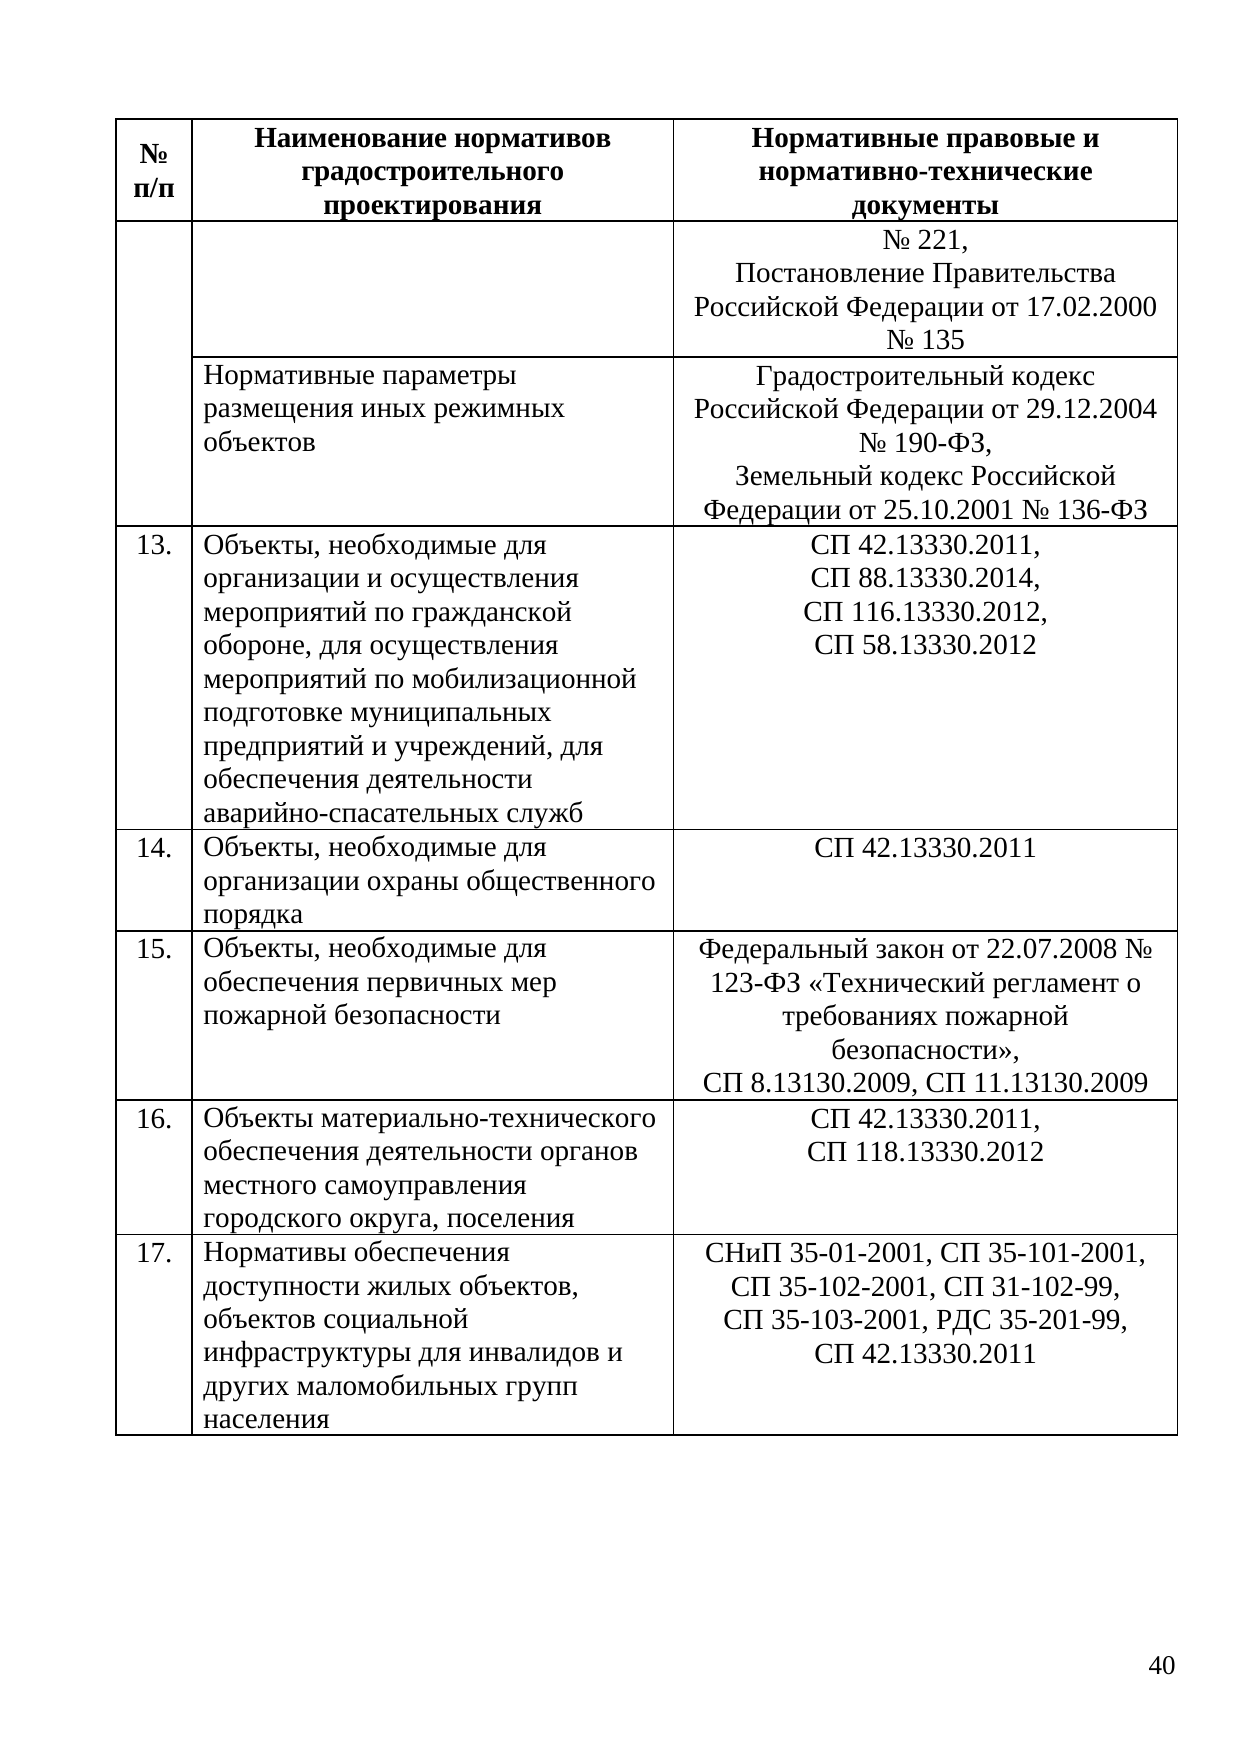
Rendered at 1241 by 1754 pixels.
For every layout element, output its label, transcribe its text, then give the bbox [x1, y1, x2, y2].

table_cell Объекты, необходимые для организации и осуществления мероприятий по гражданской обороне, для осуществления мероприятий по мобилизационной подготовке муниципальных предприятий и учреждений, для обеспечения деятельности аварийно-спасательных служб [193, 527, 673, 829]
table_cell Объекты, необходимые для организации охраны общественного порядка [193, 830, 673, 930]
table_cell СП 42.13330.2011, СП 88.13330.2014, СП 116.13330.2012, СП 58.13330.2012 [674, 527, 1177, 829]
table_header Наименование нормативов градостроительного проектирования [193, 120, 673, 220]
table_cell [674, 222, 1177, 356]
table_cell СП 42.13330.2011 [674, 830, 1177, 930]
table_cell Объекты материально-технического обеспечения деятельности органов местного самоуправления городского округа, поселения [193, 1101, 673, 1233]
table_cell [193, 222, 673, 356]
table_cell Объекты, необходимые для обеспечения первичных мер пожарной безопасности [193, 932, 673, 1099]
table_cell 15. [117, 932, 191, 1099]
table_cell Нормативные параметры размещения иных режимных объектов [193, 358, 673, 525]
table_cell СНиП 35-01-2001, СП 35-101-2001, СП 35-102-2001, СП 31-102-99, СП 35-103-2001, РДС 35-201-99, СП 42.13330.2011 [674, 1235, 1177, 1434]
table_header № п/п [117, 120, 191, 220]
table_cell 14. [117, 830, 191, 930]
table_header Нормативные правовые и нормативно-технические документы [674, 120, 1177, 220]
table_cell Федеральный закон от 22.07.2008 № 123-ФЗ «Технический регламент о требованиях пожарной безопасности», СП 8.13130.2009, СП 11.13130.2009 [674, 932, 1177, 1099]
table_cell СП 42.13330.2011, СП 118.13330.2012 [674, 1101, 1177, 1233]
table_cell 16. [117, 1101, 191, 1233]
table_cell Градостроительный кодекс Российской Федерации от 29.12.2004 № 190-ФЗ, Земельный кодекс Российской Федерации от 25.10.2001 № 136-ФЗ [674, 358, 1177, 525]
table_cell Нормативы обеспечения доступности жилых объектов, объектов социальной инфраструктуры для инвалидов и других маломобильных групп населения [193, 1235, 673, 1434]
table_cell 17. [117, 1235, 191, 1434]
table_cell 13. [117, 527, 191, 829]
